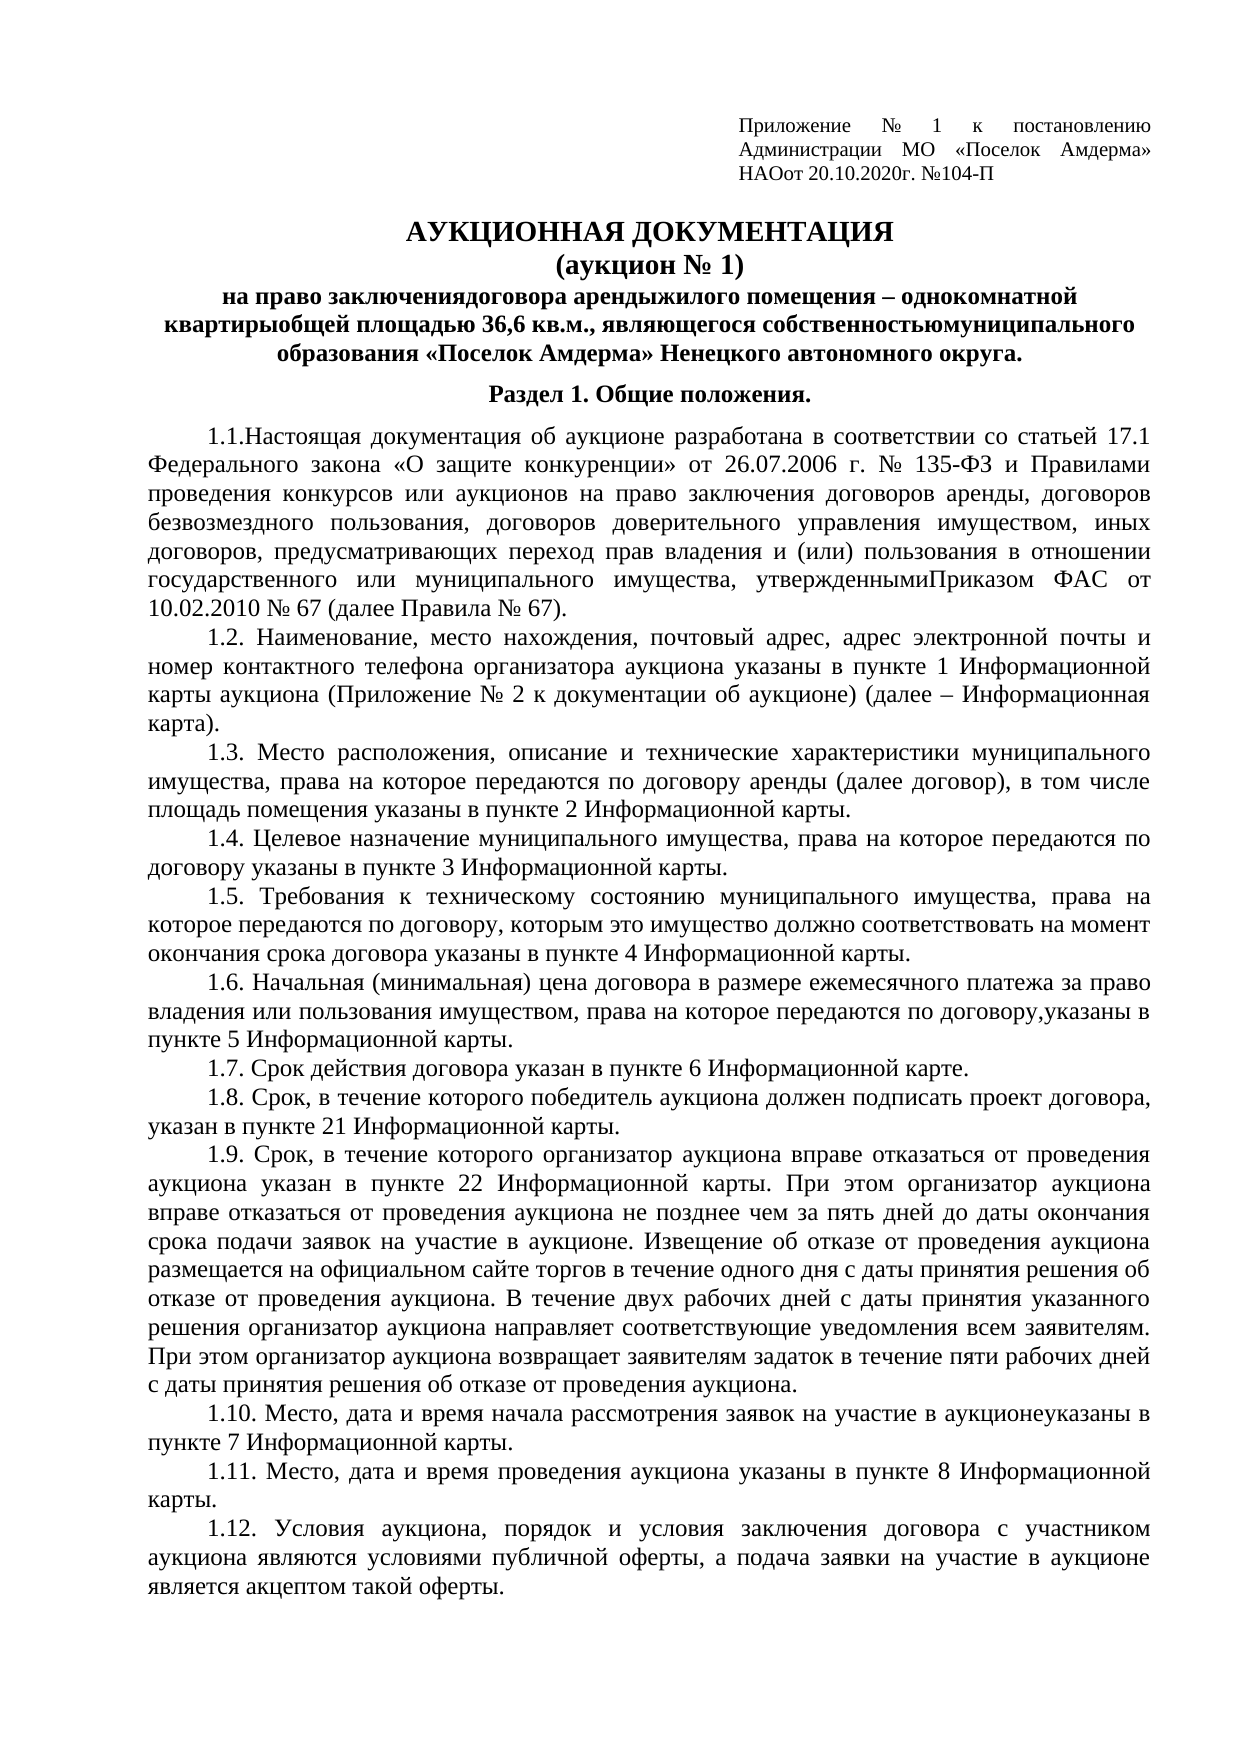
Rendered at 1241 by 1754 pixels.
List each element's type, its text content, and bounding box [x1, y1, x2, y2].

title 1.7. Срок действия договора указан в пункте 6 Информационной карте. [148, 1053, 1152, 1082]
title 1.9. Срок, в течение которого организатор аукциона вправе отказаться от проведения аукциона указан в пункте 22 Информационной карты. При этом организатор аукциона вправе отказаться от проведения аукциона не позднее чем за пять дней до даты окончания срока подачи заявок на участие в аукционе. Извещение об отказе от проведения аукциона размещается на официальном сайте торгов в течение одного дня с даты принятия решения об отказе от проведения аукциона. В течение двух рабочих дней с даты принятия указанного решения организатор аукциона направляет соответствующие уведомления всем заявителям. При этом организатор аукциона возвращает заявителям задаток в течение пяти рабочих дней с даты принятия решения об отказе от проведения аукциона. [148, 1139, 1152, 1398]
title 1.11. Место, дата и время проведения аукциона указаны в пункте 8 Информационной карты. [148, 1456, 1152, 1513]
title 1.6. Начальная (минимальная) цена договора в размере ежемесячного платежа за право владения или пользования имуществом, права на которое передаются по договору,указаны в пункте 5 Информационной карты. [148, 967, 1152, 1053]
title 1.8. Срок, в течение которого победитель аукциона должен подписать проект договора, указан в пункте 21 Информационной карты. [148, 1082, 1152, 1139]
title 1.10. Место, дата и время начала рассмотрения заявок на участие в аукционеуказаны в пункте 7 Информационной карты. [148, 1398, 1152, 1456]
title 1.2. Наименование, место нахождения, почтовый адрес, адрес электронной почты и номер контактного телефона организатора аукциона указаны в пункте 1 Информационной карты аукциона (Приложение № 2 к документации об аукционе) (далее – Информационная карта). [148, 622, 1152, 737]
title 1.4. Целевое назначение муниципального имущества, права на которое передаются по договору указаны в пункте 3 Информационной карты. [148, 823, 1152, 881]
text Раздел 1. Общие положения. [148, 379, 1152, 408]
title 1.5. Требования к техническому состоянию муниципального имущества, права на которое передаются по договору, которым это имущество должно соответствовать на момент окончания срока договора указаны в пункте 4 Информационной карты. [148, 881, 1152, 967]
title 1.3. Место расположения, описание и технические характеристики муниципального имущества, права на которое передаются по договору аренды (далее договор), в том числе площадь помещения указаны в пункте 2 Информационной карты. [148, 737, 1152, 823]
title 1.1.Настоящая документация об аукционе разработана в соответствии со статьей 17.1 Федерального закона «О защите конкуренции» от 26.07.2006 г. № 135-ФЗ и Правилами проведения конкурсов или аукционов на право заключения договоров аренды, договоров безвозмездного пользования, договоров доверительного управления имуществом, иных договоров, предусматривающих переход прав владения и (или) пользования в отношении государственного или муниципального имущества, утвержденнымиПриказом ФАС от 10.02.2010 № 67 (далее Правила № 67). [148, 421, 1152, 622]
title 1.12. Условия аукциона, порядок и условия заключения договора с участником аукциона являются условиями публичной оферты, а подача заявки на участие в аукционе является акцептом такой оферты. [148, 1513, 1152, 1599]
subtitle АУКЦИОННАЯ ДОКУМЕНТАЦИЯ [148, 214, 1152, 247]
title Приложение № 1 к постановлению Администрации МО «Поселок Амдерма» НАОот 20.10.2020г. №104-П [738, 113, 1152, 185]
subtitle (аукцион № 1) [148, 247, 1152, 281]
title на право заключениядоговора арендыжилого помещения – однокомнатной квартирыобщей площадью 36,6 кв.м., являющегося собственностьюмуниципального образования «Поселок Амдерма» Ненецкого автономного округа. [148, 281, 1152, 367]
